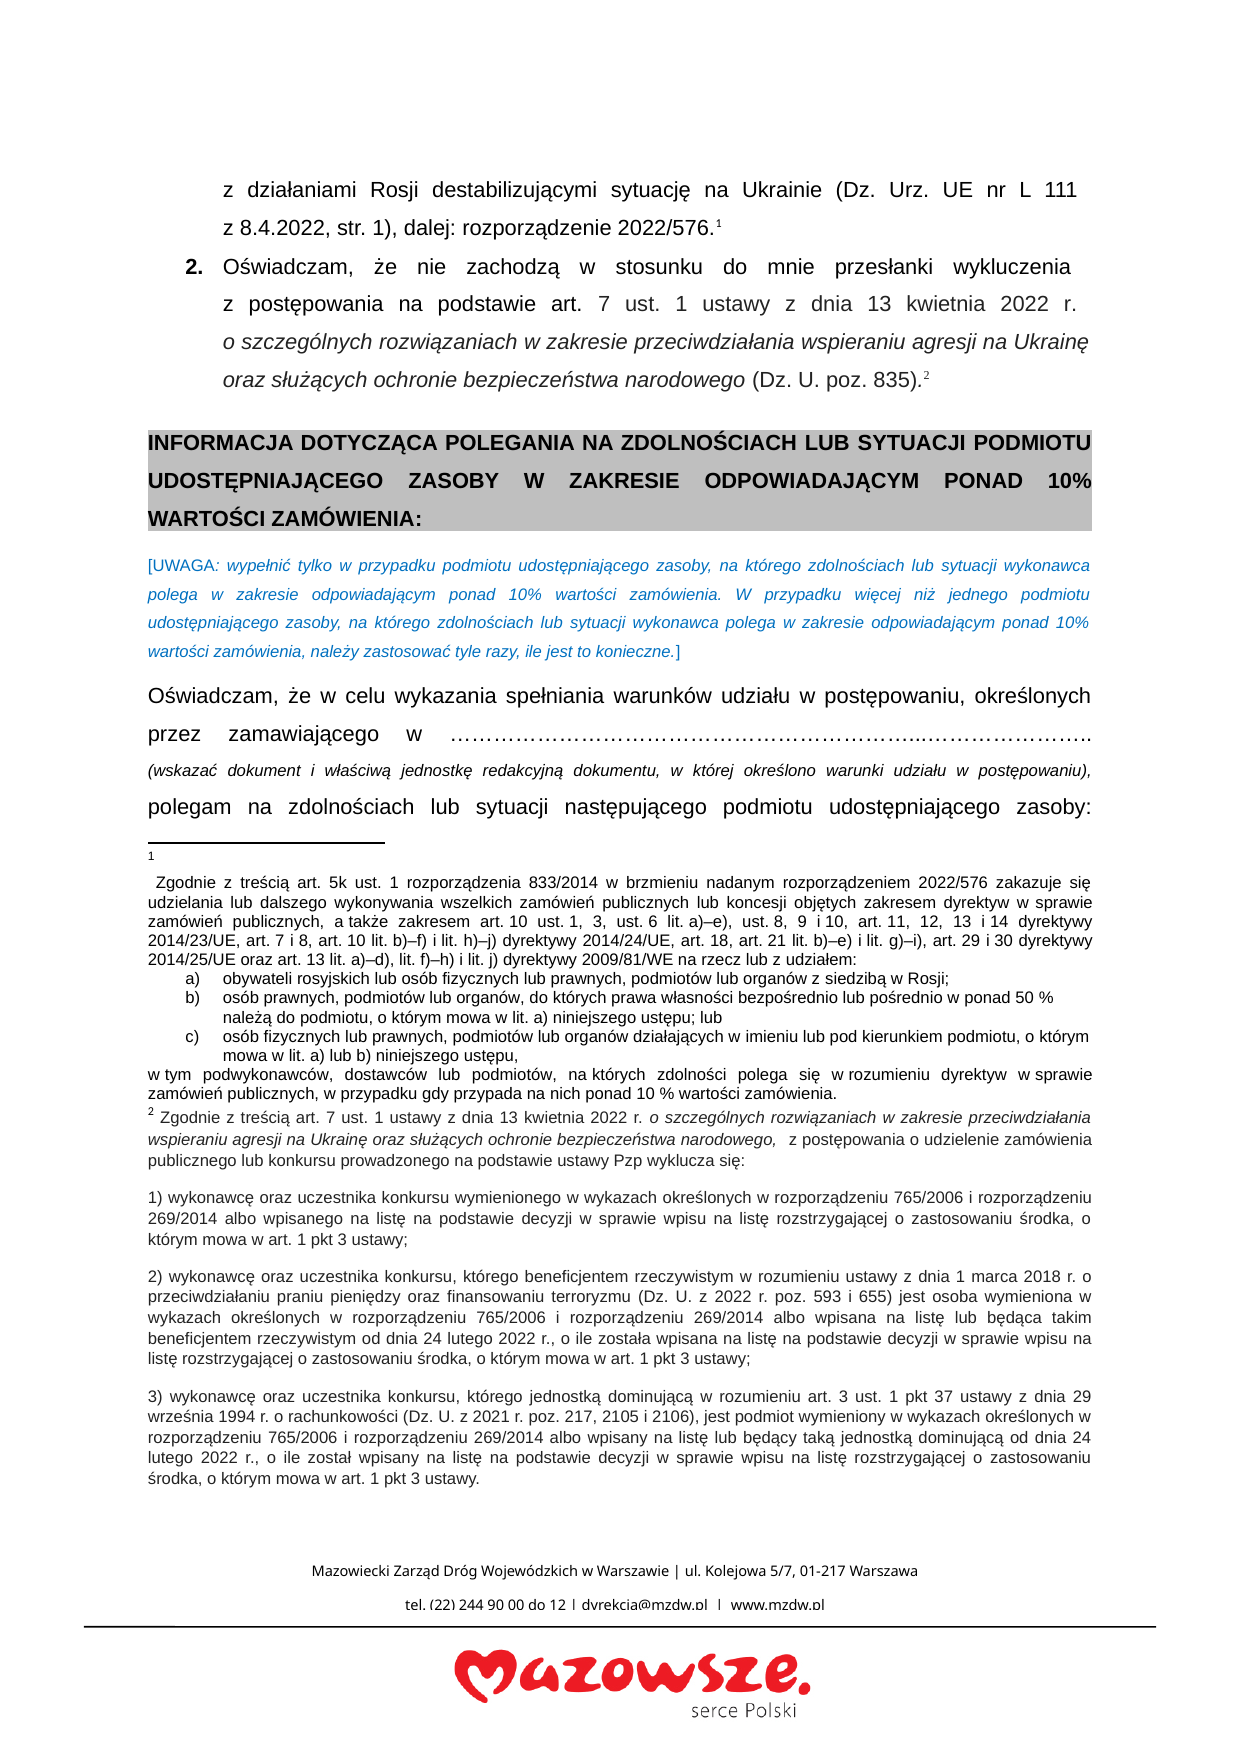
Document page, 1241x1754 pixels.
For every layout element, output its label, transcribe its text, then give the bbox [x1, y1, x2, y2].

text [UWAGA: wypełnić tylko w przypadku podmiotu udostępniającego zasoby, na którego zdolnościach lub sytuacji wykonawca polega w zakresie odpowiadającym ponad 10% wartości zamówienia. W przypadku więcej niż jednego podmiotu udostępniającego zasoby, na którego zdolnościach lub sytuacji wykonawca polega w zakresie odpowiadającym ponad 10% wartości zamówienia, należy zastosować tyle razy, ile jest to konieczne.] [148, 556, 1092, 661]
picture [0, 1609, 1241, 1754]
list Oświadczam, że nie zachodzą w stosunku do mnie przesłanki wykluczenia z postępowania na podstawie art. 7 ust. 1 ustawy z dnia 13 kwietnia 2022 r. o szczególnych rozwiązaniach w zakresie przeciwdziałania wspieraniu agresji na Ukrainę oraz służących ochronie bezpieczeństwa narodowego (Dz. U. poz. 835). [185, 253, 1092, 392]
text Oświadczam, że w celu wykazania spełniania warunków udziału w postępowaniu, określonych przez zamawiającego w ………………………………………………………...………………….. (wskazać dokument i właściwą jednostkę redakcyjną dokumentu, w której określono warunki udziału w postępowaniu), polegam na zdolnościach lub sytuacji następującego podmiotu udostępniającego zasoby: ………………………………………………………………………...…………………………………….… (podać pełną nazwę/firmę, adres, a także w zależności od podmiotu: NIP/PESEL, KRS/CEiDG), w następującym zakresie: …………………………………………………………………………… (określić odpowiedni zakres udostępnianych zasobów dla wskazanego podmiotu), co odpowiada ponad 10% wartości przedmiotowego zamówienia. [148, 683, 1092, 819]
text INFORMACJA DOTYCZĄCA POLEGANIA NA ZDOLNOŚCIACH LUB SYTUACJI PODMIOTU UDOSTĘPNIAJĄCEGO ZASOBY W ZAKRESIE ODPOWIADAJĄCYM PONAD 10% WARTOŚCI ZAMÓWIENIA: [148, 430, 1092, 531]
